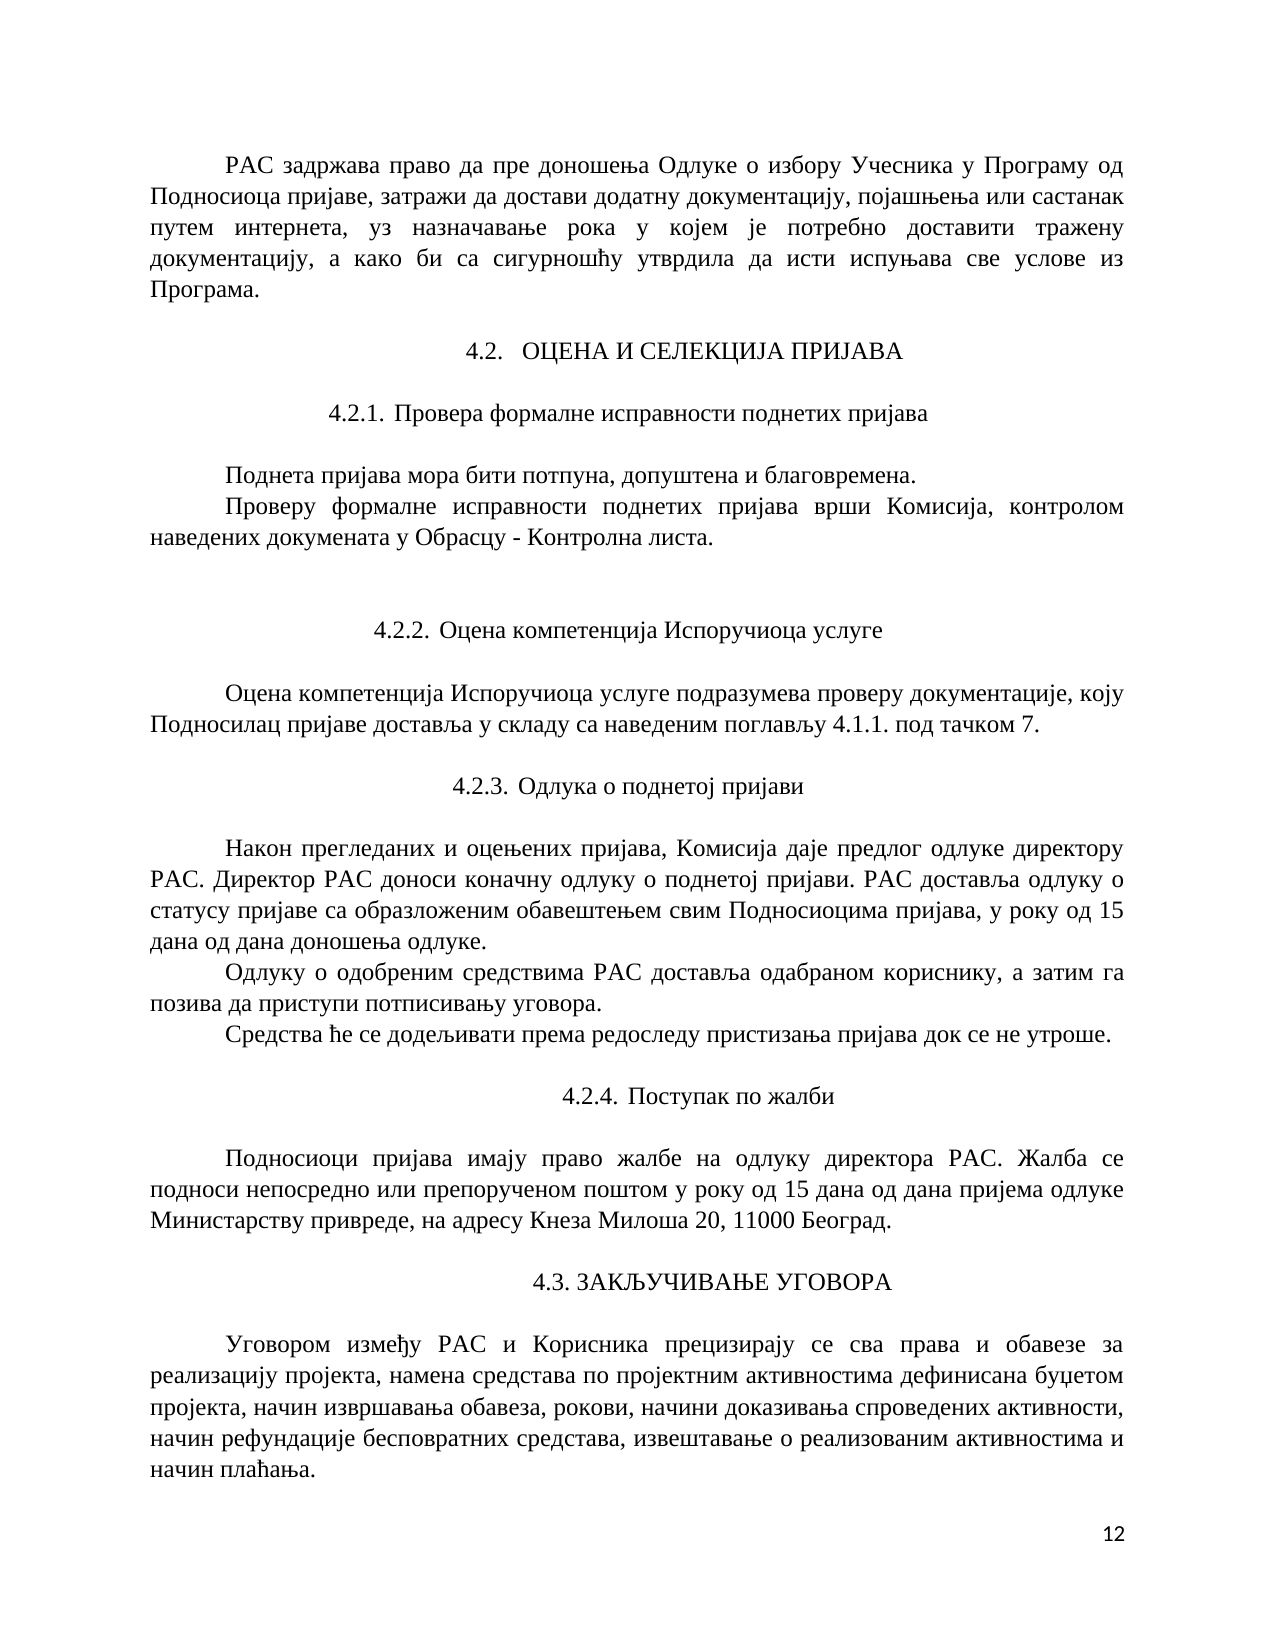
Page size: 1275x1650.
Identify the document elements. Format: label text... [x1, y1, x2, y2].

list ОЦЕНА И СЕЛЕКЦИЈА ПРИЈАВА [262, 336, 1125, 365]
text Оцена компетенција Испоручиоца услуге подразумева проверу документације, коју Подносилац пријаве доставља у складу са наведеним поглављу 4.1.1. под тачком 7. [150, 678, 1125, 737]
text Одлуку о одобреним средствима РАС доставља одабраном кориснику, а затим га позива да приступи потписивању уговора. [150, 957, 1125, 1017]
list Одлука о поднетој пријави [159, 771, 1125, 799]
text РАС задржава право да пре доношења Одлуке о избору Учесника у Програму од Подносиоца пријаве, затражи да достави додатну документацију, појашњења или састанак путем интернета, уз назначавање рока у којем је потребно доставити тражену документацију, а како би са сигурношћу утврдила да исти испуњава све услове из Програма. [150, 150, 1125, 303]
text 4.3. ЗАКЉУЧИВАЊЕ УГОВОРА [300, 1267, 1125, 1296]
text Проверу формалне исправности поднетих пријава врши Комисија, контролом наведених докумената у Обрасцу - Контролна листа. [150, 491, 1125, 551]
list Оцена компетенција Испоручиоца услуге [159, 616, 1125, 644]
text Поднета пријава мора бити потпуна, допуштена и благовремена. [150, 460, 1125, 489]
list Провера формалне исправности поднетих пријава [159, 398, 1125, 427]
text Након прегледаних и оцењених пријава, Комисија даје предлог одлуке директору РАС. Директор РАС доноси коначну одлуку о поднетој пријави. РАС доставља одлуку о статусу пријаве са образложеним обавештењем свим Подносиоцима пријава, у року од 15 дана од дана доношења одлуке. [150, 833, 1125, 955]
text Подносиоци пријава имају право жалбе на одлуку директора РАС. Жалба се подноси непосредно или препорученом поштом у року од 15 дана од дана пријема одлуке Министарству привреде, на адресу Кнеза Милоша 20, 11000 Београд. [150, 1143, 1125, 1234]
text Средства ће се додељивати према редоследу пристизања пријава док се не утроше. [150, 1019, 1125, 1048]
text Уговором између РАС и Корисника прецизирају се сва права и обавезе за реализацију пројекта, намена средстава по пројектним активностима дефинисана буџетом пројекта, начин извршавања обавеза, рокови, начини доказивања спроведених активности, начин рефундације бесповратних средстава, извештавање о реализованим активностима и начин плаћања. [150, 1329, 1125, 1482]
list Поступак по жалби [300, 1081, 1125, 1110]
